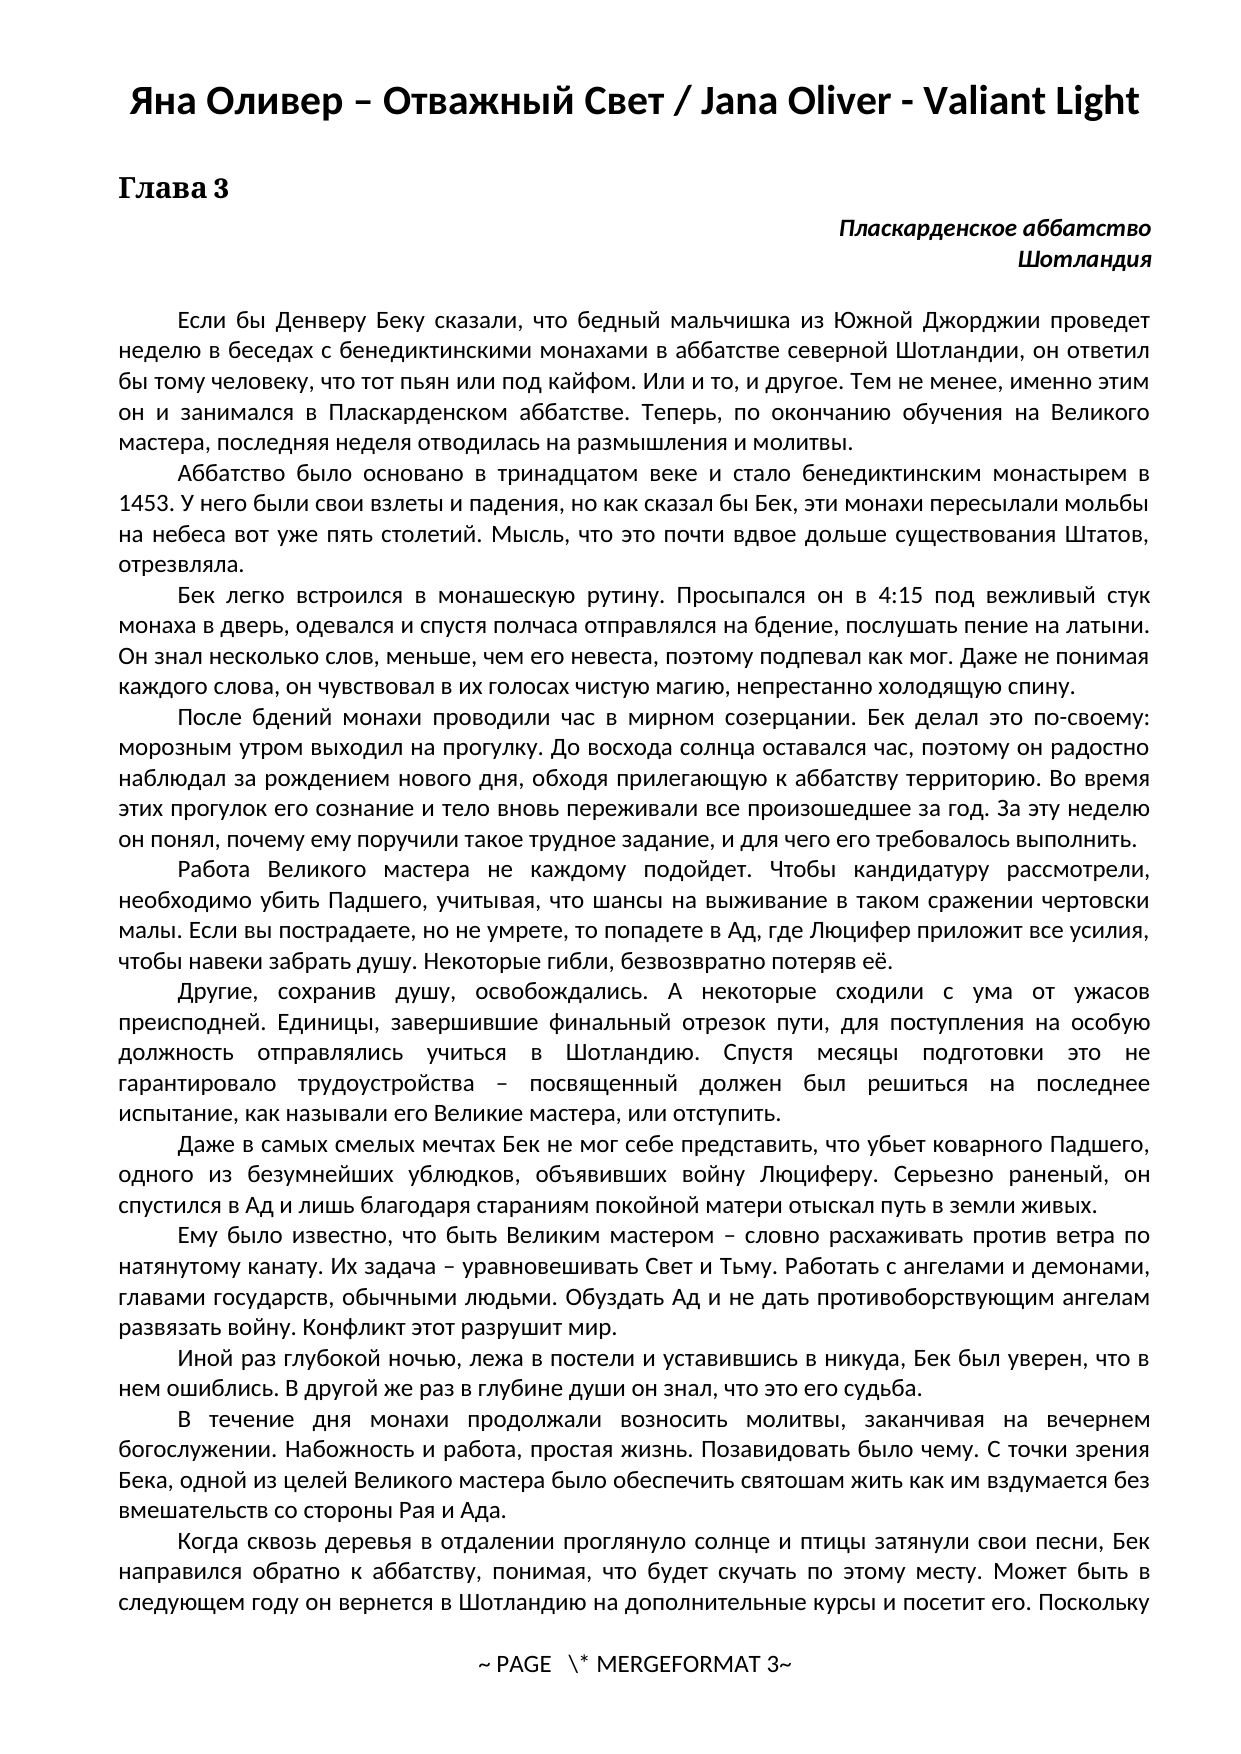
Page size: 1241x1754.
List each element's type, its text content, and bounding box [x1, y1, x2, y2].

subtitle Глава 3 [118, 173, 1152, 206]
text Аббатство было основано в тринадцатом веке и стало бенедиктинским монастырем в 1453. У него были свои взлеты и падения, но как сказал бы Бек, эти монахи пересылали мольбы на небеса вот уже пять столетий. Мысль, что это почти вдвое дольше существования Штатов, отрезвляла. [118, 457, 1152, 579]
text Работа Великого мастера не каждому подойдет. Чтобы кандидатуру рассмотрели, необходимо убить Падшего, учитывая, что шансы на выживание в таком сражении чертовски малы. Если вы пострадаете, но не умрете, то попадете в Ад, где Люцифер приложит все усилия, чтобы навеки забрать душу. Некоторые гибли, безвозвратно потеряв её. [118, 853, 1152, 976]
text Другие, сохранив душу, освобождались. А некоторые сходили с ума от ужасов преисподней. Единицы, завершившие финальный отрезок пути, для поступления на особую должность отправлялись учиться в Шотландию. Спустя месяцы подготовки это не гарантировало трудоустройства – посвященный должен был решиться на последнее испытание, как называли его Великие мастера, или отступить. [118, 976, 1152, 1128]
text Даже в самых смелых мечтах Бек не мог себе представить, что убьет коварного Падшего, одного из безумнейших ублюдков, объявивших войну Люциферу. Серьезно раненый, он спустился в Ад и лишь благодаря стараниям покойной матери отыскал путь в земли живых. [118, 1128, 1152, 1220]
text Иной раз глубокой ночью, лежа в постели и уставившись в никуда, Бек был уверен, что в нем ошиблись. В другой же раз в глубине души он знал, что это его судьба. [118, 1342, 1152, 1403]
text В течение дня монахи продолжали возносить молитвы, заканчивая на вечернем богослужении. Набожность и работа, простая жизнь. Позавидовать было чему. С точки зрения Бека, одной из целей Великого мастера было обеспечить святошам жить как им вздумается без вмешательств со стороны Рая и Ада. [118, 1403, 1152, 1525]
text Если бы Денверу Беку сказали, что бедный мальчишка из Южной Джорджии проведет неделю в беседах с бенедиктинскими монахами в аббатстве северной Шотландии, он ответил бы тому человеку, что тот пьян или под кайфом. Или и то, и другое. Тем не менее, именно этим он и занимался в Пласкарденском аббатстве. Теперь, по окончанию обучения на Великого мастера, последняя неделя отводилась на размышления и молитвы. [118, 304, 1152, 457]
text Бек легко встроился в монашескую рутину. Просыпался он в 4:15 под вежливый стук монаха в дверь, одевался и спустя полчаса отправлялся на бдение, послушать пение на латыни. Он знал несколько слов, меньше, чем его невеста, поэтому подпевал как мог. Даже не понимая каждого слова, он чувствовал в их голосах чистую магию, непрестанно холодящую спину. [118, 579, 1152, 701]
text Пласкарденское аббатство [118, 212, 1152, 243]
text После бдений монахи проводили час в мирном созерцании. Бек делал это по-своему: морозным утром выходил на прогулку. До восхода солнца оставался час, поэтому он радостно наблюдал за рождением нового дня, обходя прилегающую к аббатству территорию. Во время этих прогулок его сознание и тело вновь переживали все произошедшее за год. За эту неделю он понял, почему ему поручили такое трудное задание, и для чего его требовалось выполнить. [118, 701, 1152, 853]
text Шотландия [118, 243, 1152, 273]
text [118, 1525, 1152, 1616]
text Ему было известно, что быть Великим мастером – словно расхаживать против ветра по натянутому канату. Их задача – уравновешивать Свет и Тьму. Работать с ангелами и демонами, главами государств, обычными людьми. Обуздать Ад и не дать противоборствующим ангелам развязать войну. Конфликт этот разрушит мир. [118, 1220, 1152, 1342]
